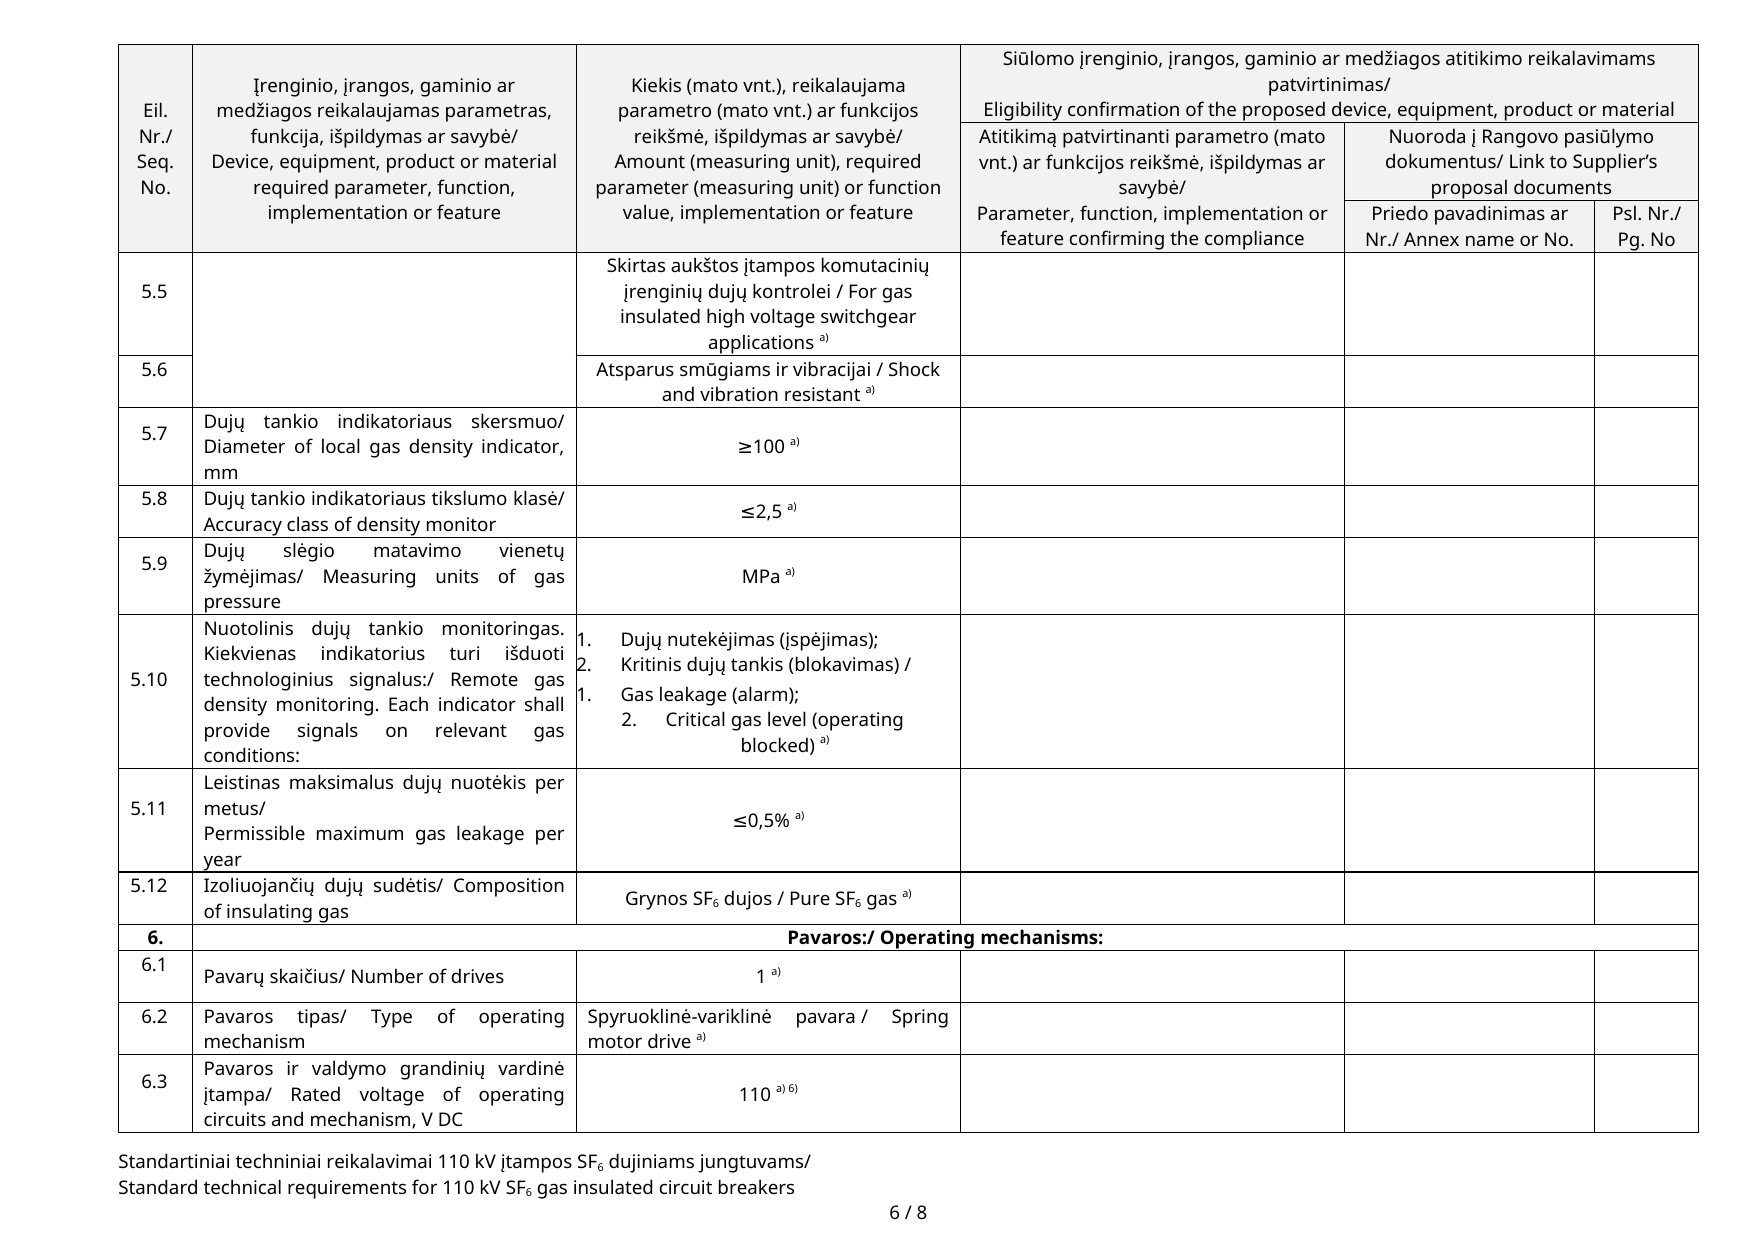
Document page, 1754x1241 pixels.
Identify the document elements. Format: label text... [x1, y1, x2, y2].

table_cell [961, 253, 1344, 355]
table_cell [961, 408, 1344, 484]
table_cell Atsparus smūgiams ir vibracijai / Shock and vibration resistant a) [577, 356, 960, 407]
table_cell [119, 951, 192, 1002]
table_cell [961, 538, 1344, 614]
table_cell [119, 769, 192, 871]
table_cell [1345, 538, 1594, 614]
table_cell [1595, 538, 1698, 614]
table_cell [961, 873, 1344, 923]
table_cell [1595, 769, 1698, 871]
table_cell [119, 1003, 192, 1054]
table_cell Spyruoklinė-variklinė pavara / Spring motor drive a) [577, 1003, 960, 1054]
table_cell Pavaros:/ Operating mechanisms: [193, 925, 1698, 950]
table_cell Atitikimą patvirtinanti parametro (mato vnt.) ar funkcijos reikšmė, išpildymas ar savybė/ Parameter, function, implementation or feature confirming the compliance [961, 123, 1344, 252]
table_cell Skirtas aukštos įtampos komutacinių įrenginių dujų kontrolei / For gas insulated high voltage switchgear applications a) [577, 253, 960, 355]
table_cell Grynos SF6 dujos / Pure SF6 gas a) [577, 873, 960, 923]
table_cell [1345, 486, 1594, 537]
table_cell [961, 769, 1344, 871]
table_cell Dujų tankio indikatoriaus skersmuo/ Diameter of local gas density indicator, mm [193, 408, 576, 484]
table_cell [119, 486, 192, 537]
table_cell [1595, 1055, 1698, 1132]
table_cell ≤2,5 a) [577, 486, 960, 537]
table_cell [961, 1003, 1344, 1054]
table_cell [1345, 1003, 1594, 1054]
table_cell [1595, 486, 1698, 537]
table_cell [119, 253, 192, 355]
table_header Kiekis (mato vnt.), reikalaujama parametro (mato vnt.) ar funkcijos reikšmė, išpildymas ar savybė/ Amount (measuring unit), required parameter (measuring unit) or function value, implementation or feature [577, 45, 960, 252]
table_header Įrenginio, įrangos, gaminio ar medžiagos reikalaujamas parametras, funkcija, išpildymas ar savybė/ Device, equipment, product or material required parameter, function, implementation or feature [193, 45, 576, 252]
table_cell MPa a) [577, 538, 960, 614]
table_cell Izoliuojančių dujų sudėtis/ Composition of insulating gas [193, 873, 576, 923]
table_cell [1595, 873, 1698, 923]
table_cell [961, 486, 1344, 537]
table_cell [1345, 951, 1594, 1002]
table_cell [1595, 615, 1698, 768]
table_cell Nuoroda į Rangovo pasiūlymo dokumentus/ Link to Supplier’s proposal documents [1345, 123, 1698, 199]
table_cell [961, 356, 1344, 407]
table_cell [1345, 615, 1594, 768]
table_cell Pavaros tipas/ Type of operating mechanism [193, 1003, 576, 1054]
table_cell [961, 951, 1344, 1002]
table_cell [1595, 951, 1698, 1002]
table_cell Leistinas maksimalus dujų nuotėkis per metus/ Permissible maximum gas leakage per year [193, 769, 576, 871]
table_cell Nuotolinis dujų tankio monitoringas. Kiekvienas indikatorius turi išduoti technologinius signalus:/ Remote gas density monitoring. Each indicator shall provide signals on relevant gas conditions: [193, 615, 576, 768]
table_cell [119, 538, 192, 614]
table_cell 6. [119, 925, 192, 950]
table_cell ≤0,5% a) [577, 769, 960, 871]
table_cell [1595, 356, 1698, 407]
table_cell [1595, 253, 1698, 355]
table_cell Priedo pavadinimas ar Nr./ Annex name or No. [1345, 201, 1594, 252]
table_cell [119, 873, 192, 923]
table_cell Pavaros ir valdymo grandinių vardinė įtampa/ Rated voltage of operating circuits and mechanism, V DC [193, 1055, 576, 1132]
table_cell [119, 408, 192, 484]
table_cell [961, 1055, 1344, 1132]
table_cell [1345, 1055, 1594, 1132]
table_header Eil. Nr./ Seq. No. [119, 45, 192, 252]
table_cell [1345, 769, 1594, 871]
table_cell [1595, 408, 1698, 484]
table_cell [961, 615, 1344, 768]
table_header Siūlomo įrenginio, įrangos, gaminio ar medžiagos atitikimo reikalavimams patvirtinimas/ Eligibility confirmation of the proposed device, equipment, product or material [961, 45, 1698, 122]
table_cell [1345, 253, 1594, 355]
table_cell [1345, 356, 1594, 407]
table_cell [119, 1055, 192, 1132]
table_cell Dujų slėgio matavimo vienetų žymėjimas/ Measuring units of gas pressure [193, 538, 576, 614]
table_cell Psl. Nr./ Pg. No [1595, 201, 1698, 252]
table_cell [119, 615, 192, 768]
table_cell Dujų tankio indikatoriaus tikslumo klasė/ Accuracy class of density monitor [193, 486, 576, 537]
table_cell [1595, 1003, 1698, 1054]
table_cell Dujų nutekėjimas (įspėjimas); Kritinis dujų tankis (blokavimas) / Gas leakage (alarm); Critical gas level (operating blocked) a) [577, 615, 960, 768]
table_cell Pavarų skaičius/ Number of drives [193, 951, 576, 1002]
table_cell 1 a) [577, 951, 960, 1002]
table_cell ≥100 a) [577, 408, 960, 484]
table_cell [119, 356, 192, 407]
table_cell [1345, 873, 1594, 923]
table_cell 110 a) 6) [577, 1055, 960, 1132]
table_cell [1345, 408, 1594, 484]
